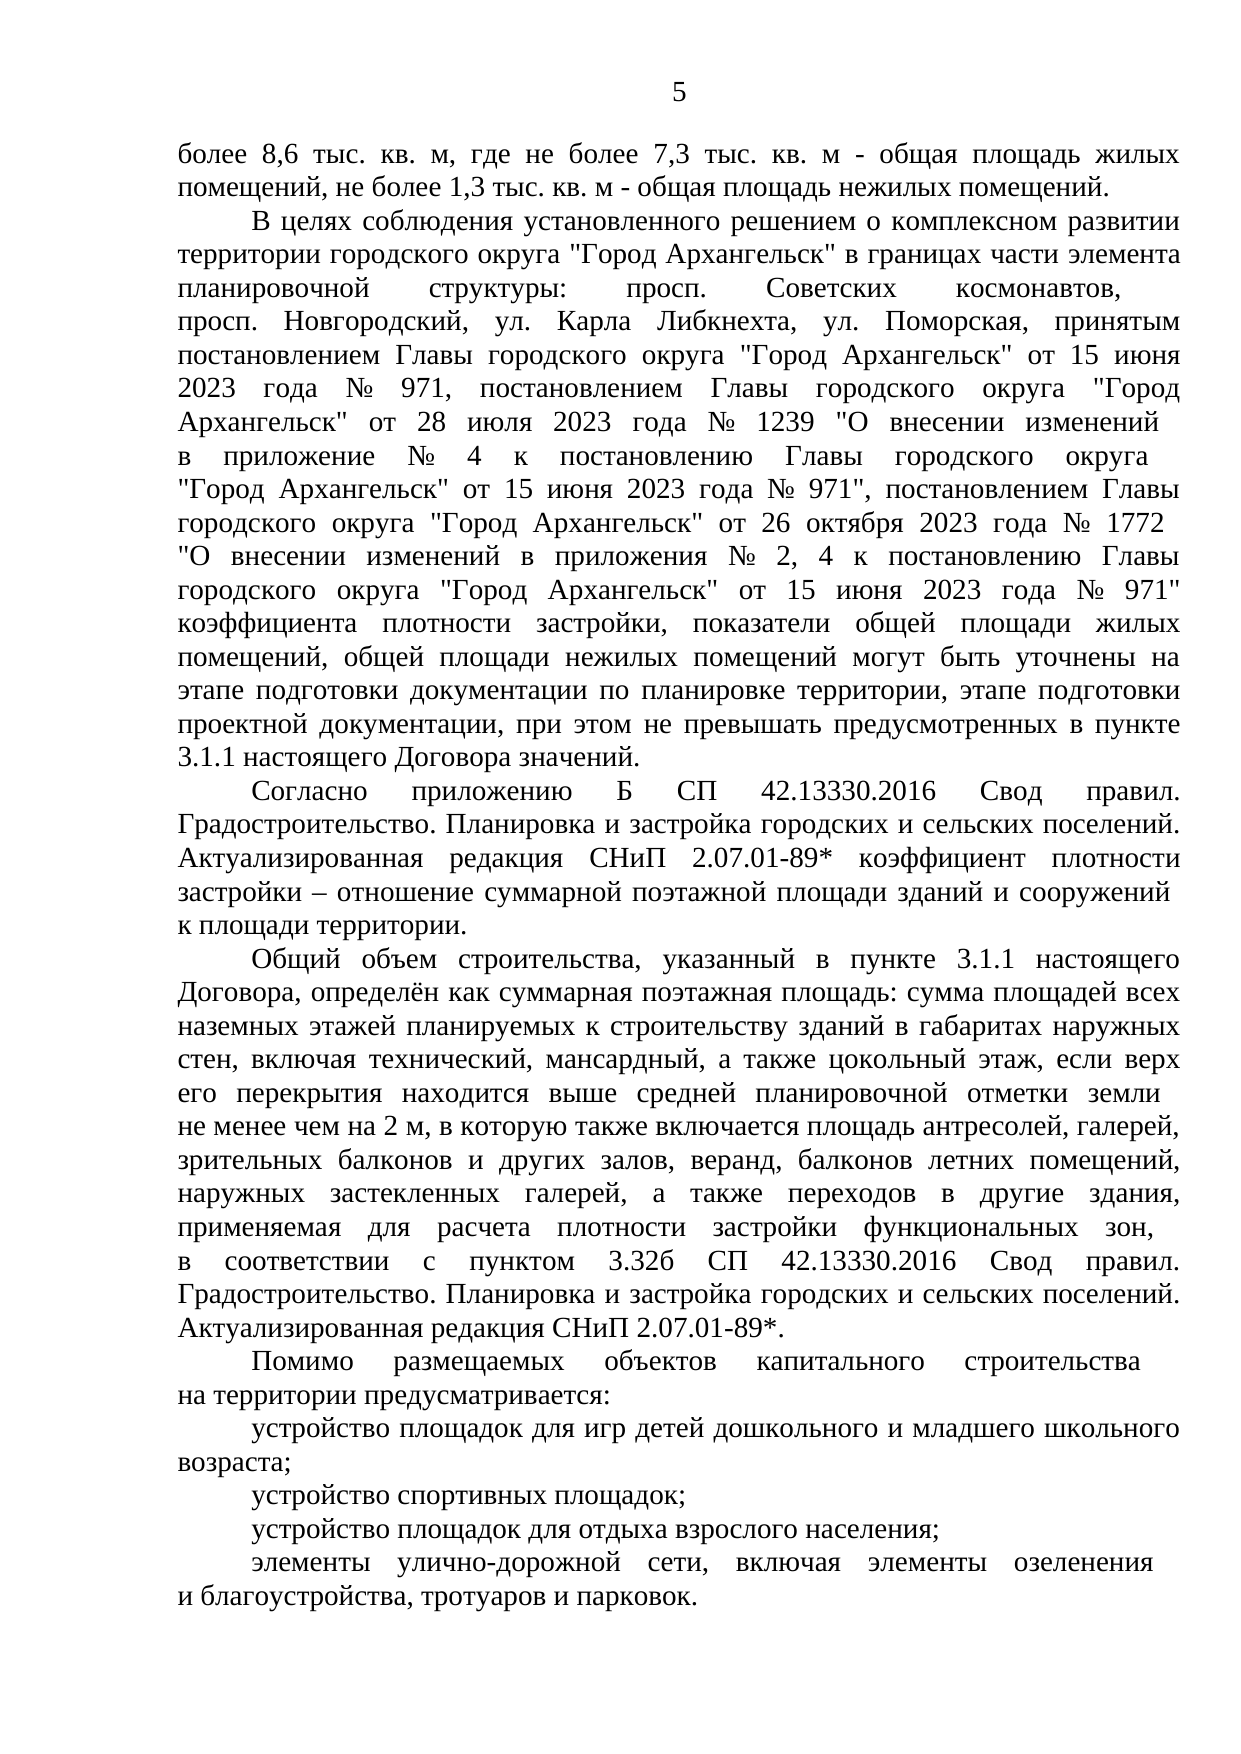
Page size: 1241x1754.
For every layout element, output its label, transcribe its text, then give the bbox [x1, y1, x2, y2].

text устройство площадок для игр детей дошкольного и младшего школьного возраста; [177, 1410, 1181, 1477]
text элементы улично-дорожной сети, включая элементы озеленения и благоустройства, тротуаров и парковок. [177, 1544, 1181, 1612]
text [177, 136, 1181, 203]
text Общий объем строительства, указанный в пункте 3.1.1 настоящего Договора, определён как суммарная поэтажная площадь: сумма площадей всех наземных этажей планируемых к строительству зданий в габаритах наружных стен, включая технический, мансардный, а также цокольный этаж, если верх его перекрытия находится выше средней планировочной отметки земли не менее чем на 2 м, в которую также включается площадь антресолей, галерей, зрительных балконов и других залов, веранд, балконов летних помещений, наружных застекленных галерей, а также переходов в другие здания, применяемая для расчета плотности застройки функциональных зон, в соответствии с пунктом 3.32б СП 42.13330.2016 Свод правил. Градостроительство. Планировка и застройка городских и сельских поселений. Актуализированная редакция СНиП 2.07.01-89*. [177, 941, 1181, 1343]
text В целях соблюдения установленного решением о комплексном развитии территории городского округа "Город Архангельск" в границах части элемента планировочной структуры: просп. Советских космонавтов, просп. Новгородский, ул. Карла Либкнехта, ул. Поморская, принятым постановлением Главы городского округа "Город Архангельск" от 15 июня 2023 года № 971, постановлением Главы городского округа "Город Архангельск" от 28 июля 2023 года № 1239 "О внесении изменений в приложение № 4 к постановлению Главы городского округа "Город Архангельск" от 15 июня 2023 года № 971", постановлением Главы городского округа "Город Архангельск" от 26 октября 2023 года № 1772 "О внесении изменений в приложения № 2, 4 к постановлению Главы городского округа "Город Архангельск" от 15 июня 2023 года № 971" коэффициента плотности застройки, показатели общей площади жилых помещений, общей площади нежилых помещений могут быть уточнены на этапе подготовки документации по планировке территории, этапе подготовки проектной документации, при этом не превышать предусмотренных в пункте 3.1.1 настоящего Договора значений. [177, 203, 1181, 773]
text Согласно приложению Б СП 42.13330.2016 Свод правил. Градостроительство. Планировка и застройка городских и сельских поселений. Актуализированная редакция СНиП 2.07.01-89* коэффициент плотности застройки – отношение суммарной поэтажной площади зданий и сооружений к площади территории. [177, 773, 1181, 941]
text Помимо размещаемых объектов капитального строительства на территории предусматривается: [177, 1343, 1181, 1410]
text устройство спортивных площадок; [177, 1477, 1181, 1511]
text устройство площадок для отдыха взрослого населения; [177, 1511, 1181, 1544]
